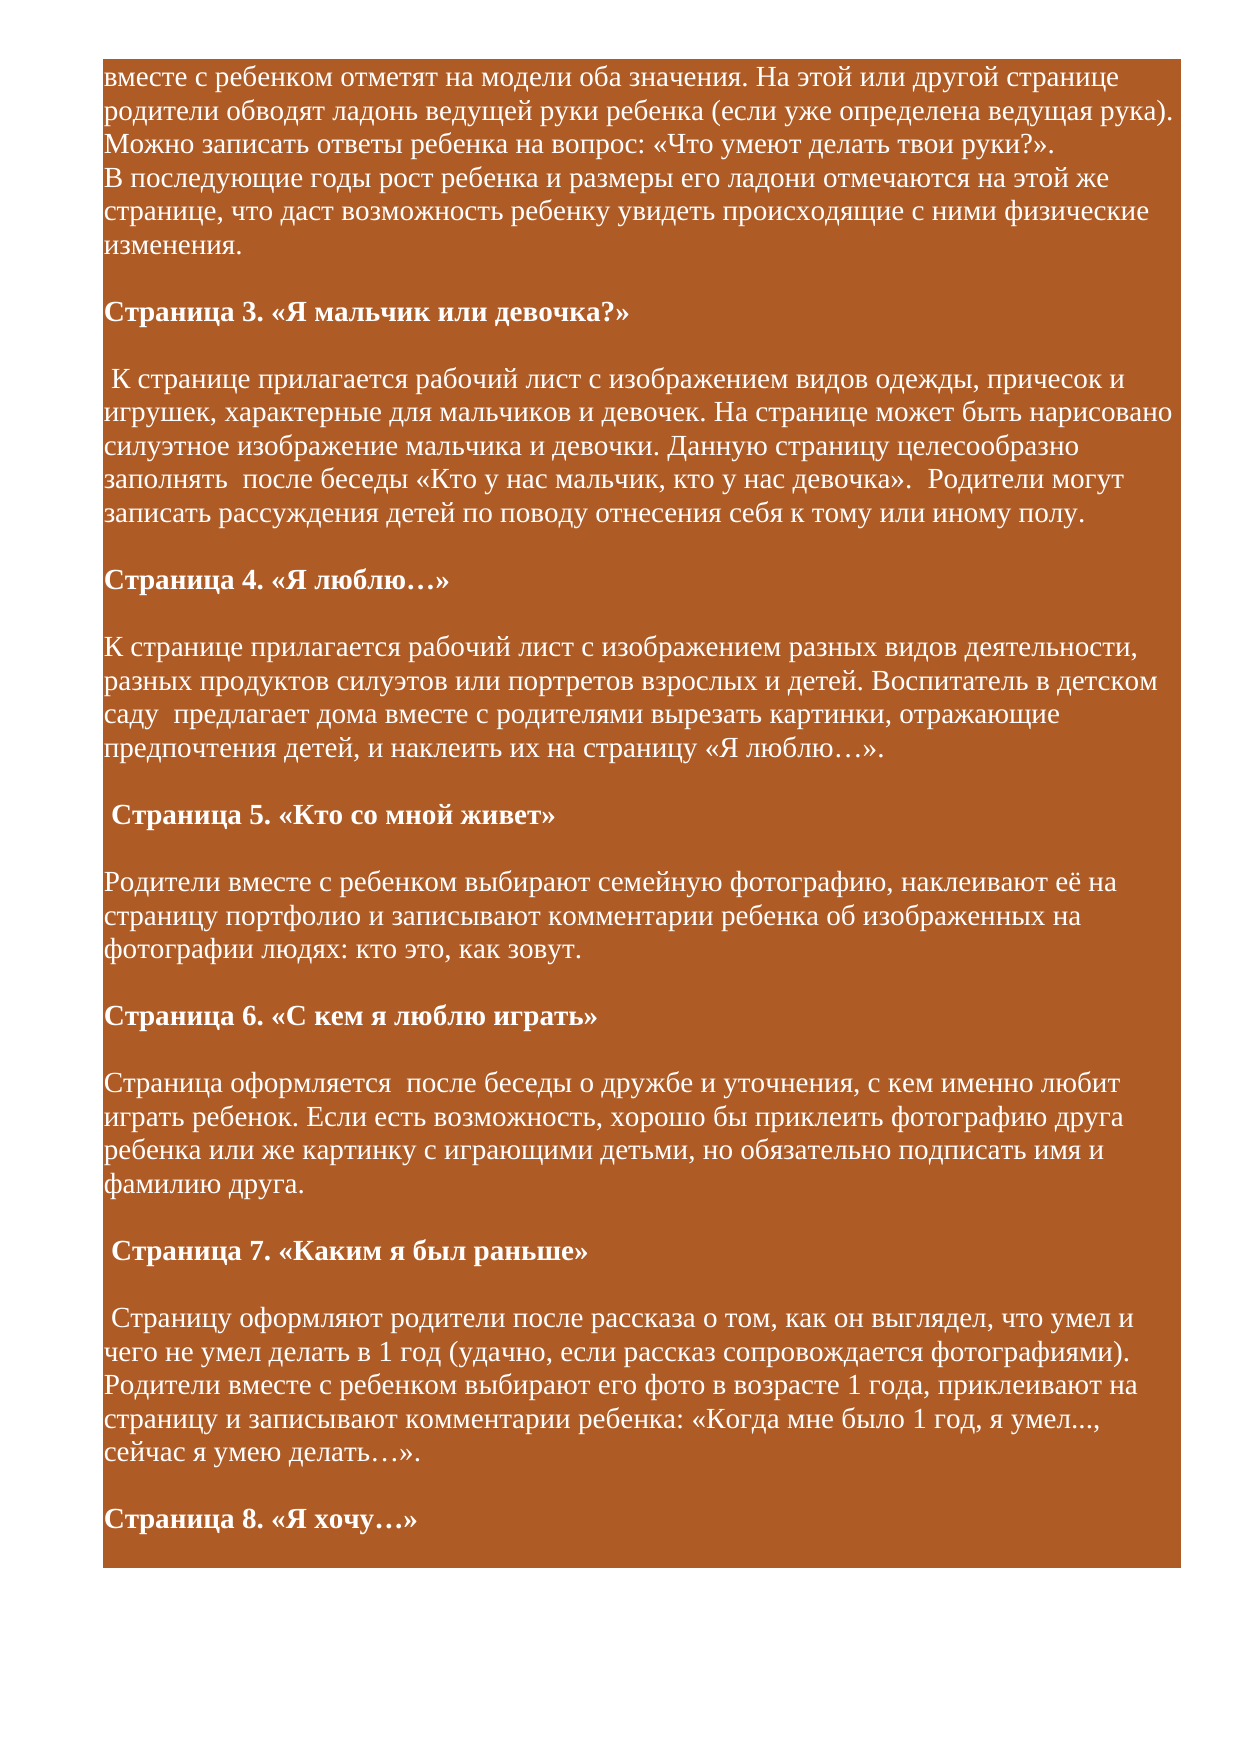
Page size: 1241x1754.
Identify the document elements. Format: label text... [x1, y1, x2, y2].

text К странице прилагается рабочий лист с изображением разных видов деятельности, разных продуктов силуэтов или портретов взрослых и детей. Воспитатель в детском саду предлагает дома вместе с родителями вырезать картинки, отражающие предпочтения детей, и наклеить их на страницу «Я люблю…». [103, 629, 1181, 763]
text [103, 59, 1181, 160]
text Страница 3. «Я мальчик или девочка?» [103, 294, 1181, 327]
text Страница 5. «Кто со мной живет» [103, 797, 1181, 831]
text Страница 4. «Я люблю…» [103, 562, 1181, 596]
text Родители вместе с ребенком выбирают семейную фотографию, наклеивают её на страницу портфолио и записывают комментарии ребенка об изображенных на фотографии людях: кто это, как зовут. [103, 864, 1181, 965]
text Страница 8. «Я хочу…» [103, 1501, 1181, 1535]
text Страница 7. «Каким я был раньше» [103, 1233, 1181, 1267]
text Страницу оформляют родители после рассказа о том, как он выглядел, что умел и чего не умел делать в 1 год (удачно, если рассказ сопровождается фотографиями). Родители вместе с ребенком выбирают его фото в возрасте 1 года, приклеивают на страницу и записывают комментарии ребенка: «Когда мне было 1 год, я умел..., сейчас я умею делать…». [103, 1300, 1181, 1468]
text В последующие годы рост ребенка и размеры его ладони отмечаются на этой же странице, что даст возможность ребенку увидеть происходящие с ними физические изменения. [103, 160, 1181, 260]
text К странице прилагается рабочий лист с изображением видов одежды, причесок и игрушек, характерные для мальчиков и девочек. На странице может быть нарисовано силуэтное изображение мальчика и девочки. Данную страницу целесообразно заполнять после беседы «Кто у нас мальчик, кто у нас девочка». Родители могут записать рассуждения детей по поводу отнесения себя к тому или иному полу. [103, 361, 1181, 529]
text Страница оформляется после беседы о дружбе и уточнения, с кем именно любит играть ребенок. Если есть возможность, хорошо бы приклеить фотографию друга ребенка или же картинку с играющими детьми, но обязательно подписать имя и фамилию друга. [103, 1065, 1181, 1199]
text Страница 6. «С кем я люблю играть» [103, 998, 1181, 1032]
